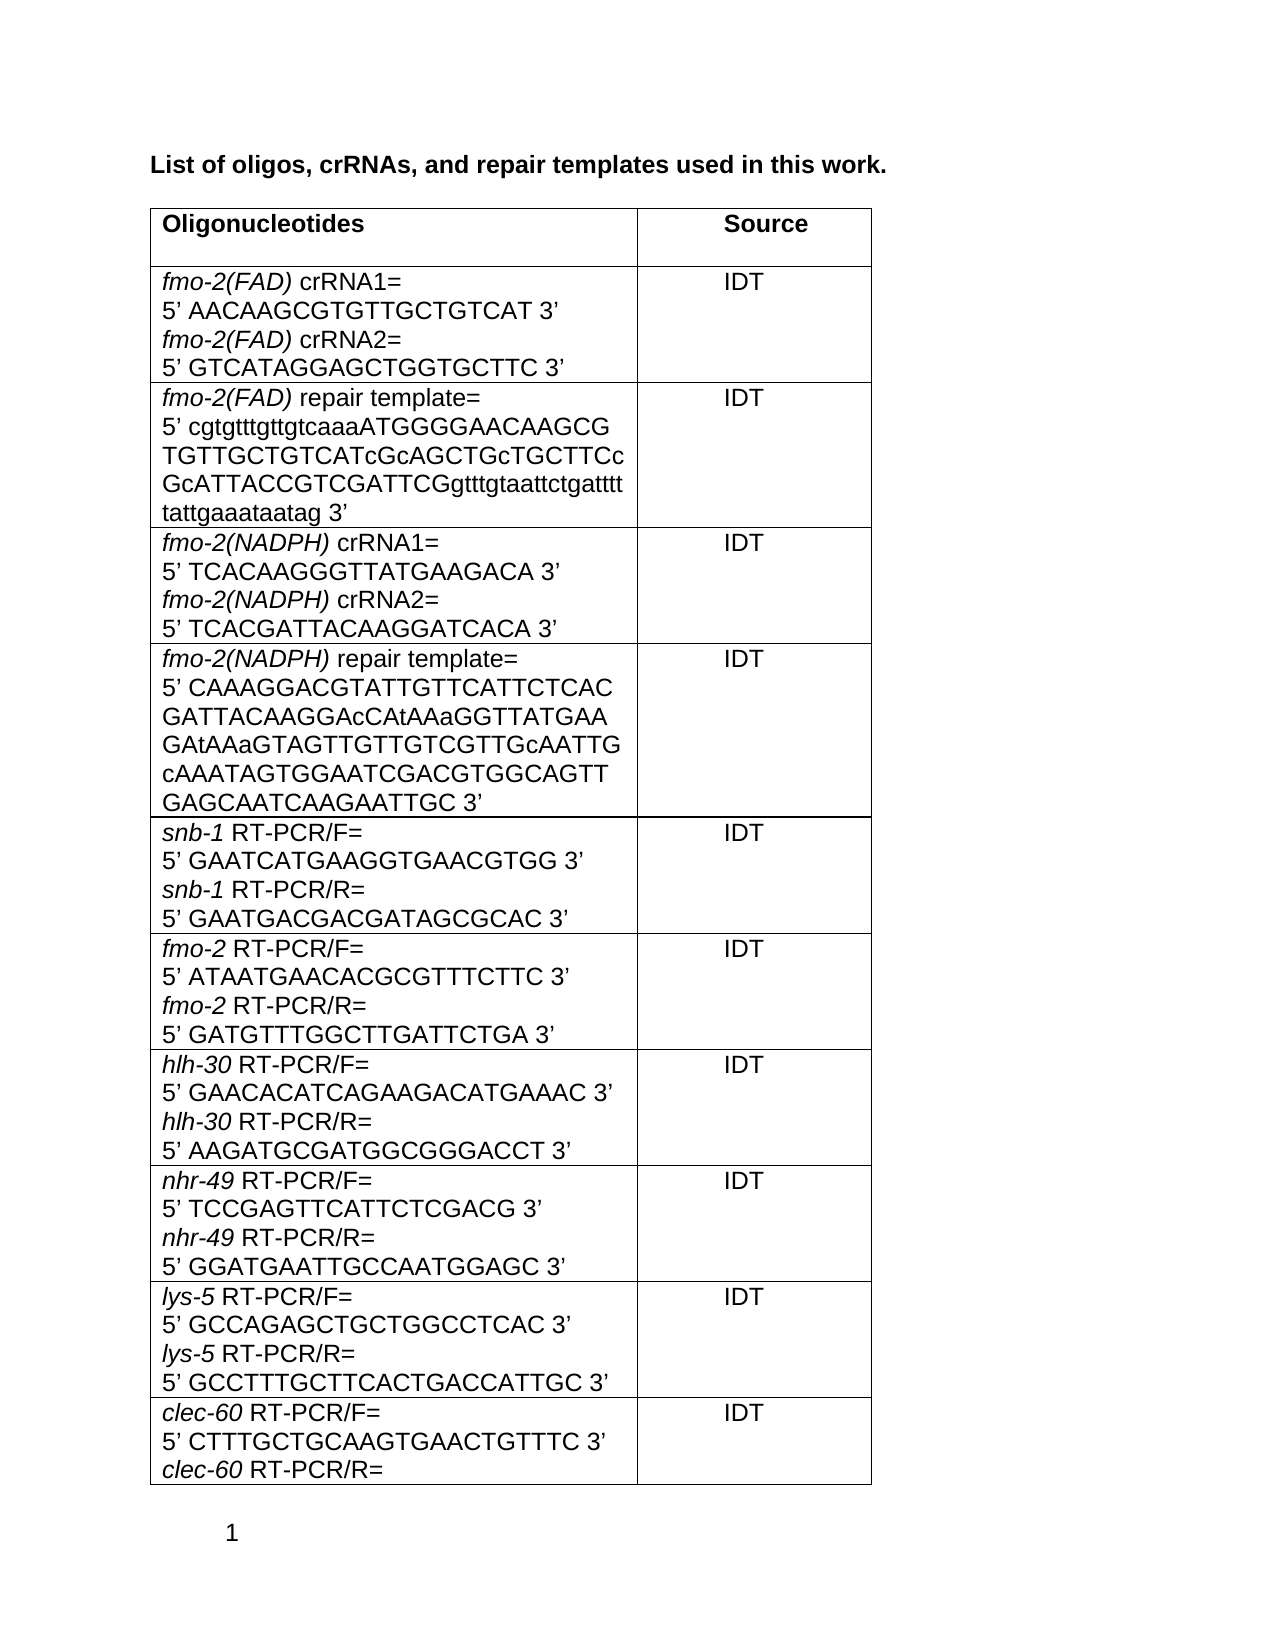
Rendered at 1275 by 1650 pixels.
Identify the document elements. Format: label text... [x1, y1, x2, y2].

table_cell IDT [638, 267, 871, 382]
table_cell fmo-2(FAD) repair template= 5’ cgtgtttgttgtcaaaATGGGGAACAAGCG TGTTGCTGTCATcGcAGCTGcTGCTTCcGcATTACCGTCGATTCGgtttgtaattctgatttttattgaaataatag 3’ [151, 383, 637, 527]
table_cell fmo-2(FAD) crRNA1= 5’ AACAAGCGTGTTGCTGTCAT 3’ fmo-2(FAD) crRNA2= 5’ GTCATAGGAGCTGGTGCTTC 3’ [151, 267, 637, 382]
text List of oligos, crRNAs, and repair templates used in this work. [150, 150, 1125, 179]
table_cell IDT [638, 644, 871, 816]
table_cell fmo-2(NADPH) repair template= 5’ CAAAGGACGTATTGTTCATTCTCAC GATTACAAGGAcCAtAAaGGTTATGAAGAtAAaGTAGTTGTTGTCGTTGcAATTGcAAATAGTGGAATCGACGTGGCAGTTGAGCAATCAAGAATTGC 3’ [151, 644, 637, 816]
table_cell IDT [638, 1282, 871, 1397]
table_header Source [638, 209, 871, 266]
table_cell IDT [638, 1398, 871, 1484]
table_cell fmo-2 RT-PCR/F= 5’ ATAATGAACACGCGTTTCTTC 3’ fmo-2 RT-PCR/R= 5’ GATGTTTGGCTTGATTCTGA 3’ [151, 934, 637, 1048]
table_cell IDT [638, 934, 871, 1048]
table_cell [151, 1398, 637, 1484]
table_cell hlh-30 RT-PCR/F= 5’ GAACACATCAGAAGACATGAAAC 3’ hlh-30 RT-PCR/R= 5’ AAGATGCGATGGCGGGACCT 3’ [151, 1050, 637, 1164]
table_cell IDT [638, 383, 871, 527]
table_cell nhr-49 RT-PCR/F= 5’ TCCGAGTTCATTCTCGACG 3’ nhr-49 RT-PCR/R= 5’ GGATGAATTGCCAATGGAGC 3’ [151, 1166, 637, 1281]
table_cell IDT [638, 1166, 871, 1281]
table_cell snb-1 RT-PCR/F= 5’ GAATCATGAAGGTGAACGTGG 3’ snb-1 RT-PCR/R= 5’ GAATGACGACGATAGCGCAC 3’ [151, 818, 637, 932]
table_cell fmo-2(NADPH) crRNA1= 5’ TCACAAGGGTTATGAAGACA 3’ fmo-2(NADPH) crRNA2= 5’ TCACGATTACAAGGATCACA 3’ [151, 528, 637, 643]
table_cell lys-5 RT-PCR/F= 5’ GCCAGAGCTGCTGGCCTCAC 3’ lys-5 RT-PCR/R= 5’ GCCTTTGCTTCACTGACCATTGC 3’ [151, 1282, 637, 1397]
table_cell IDT [638, 1050, 871, 1164]
table_header Oligonucleotides [151, 209, 637, 266]
table_cell IDT [638, 528, 871, 643]
table_cell IDT [638, 818, 871, 932]
